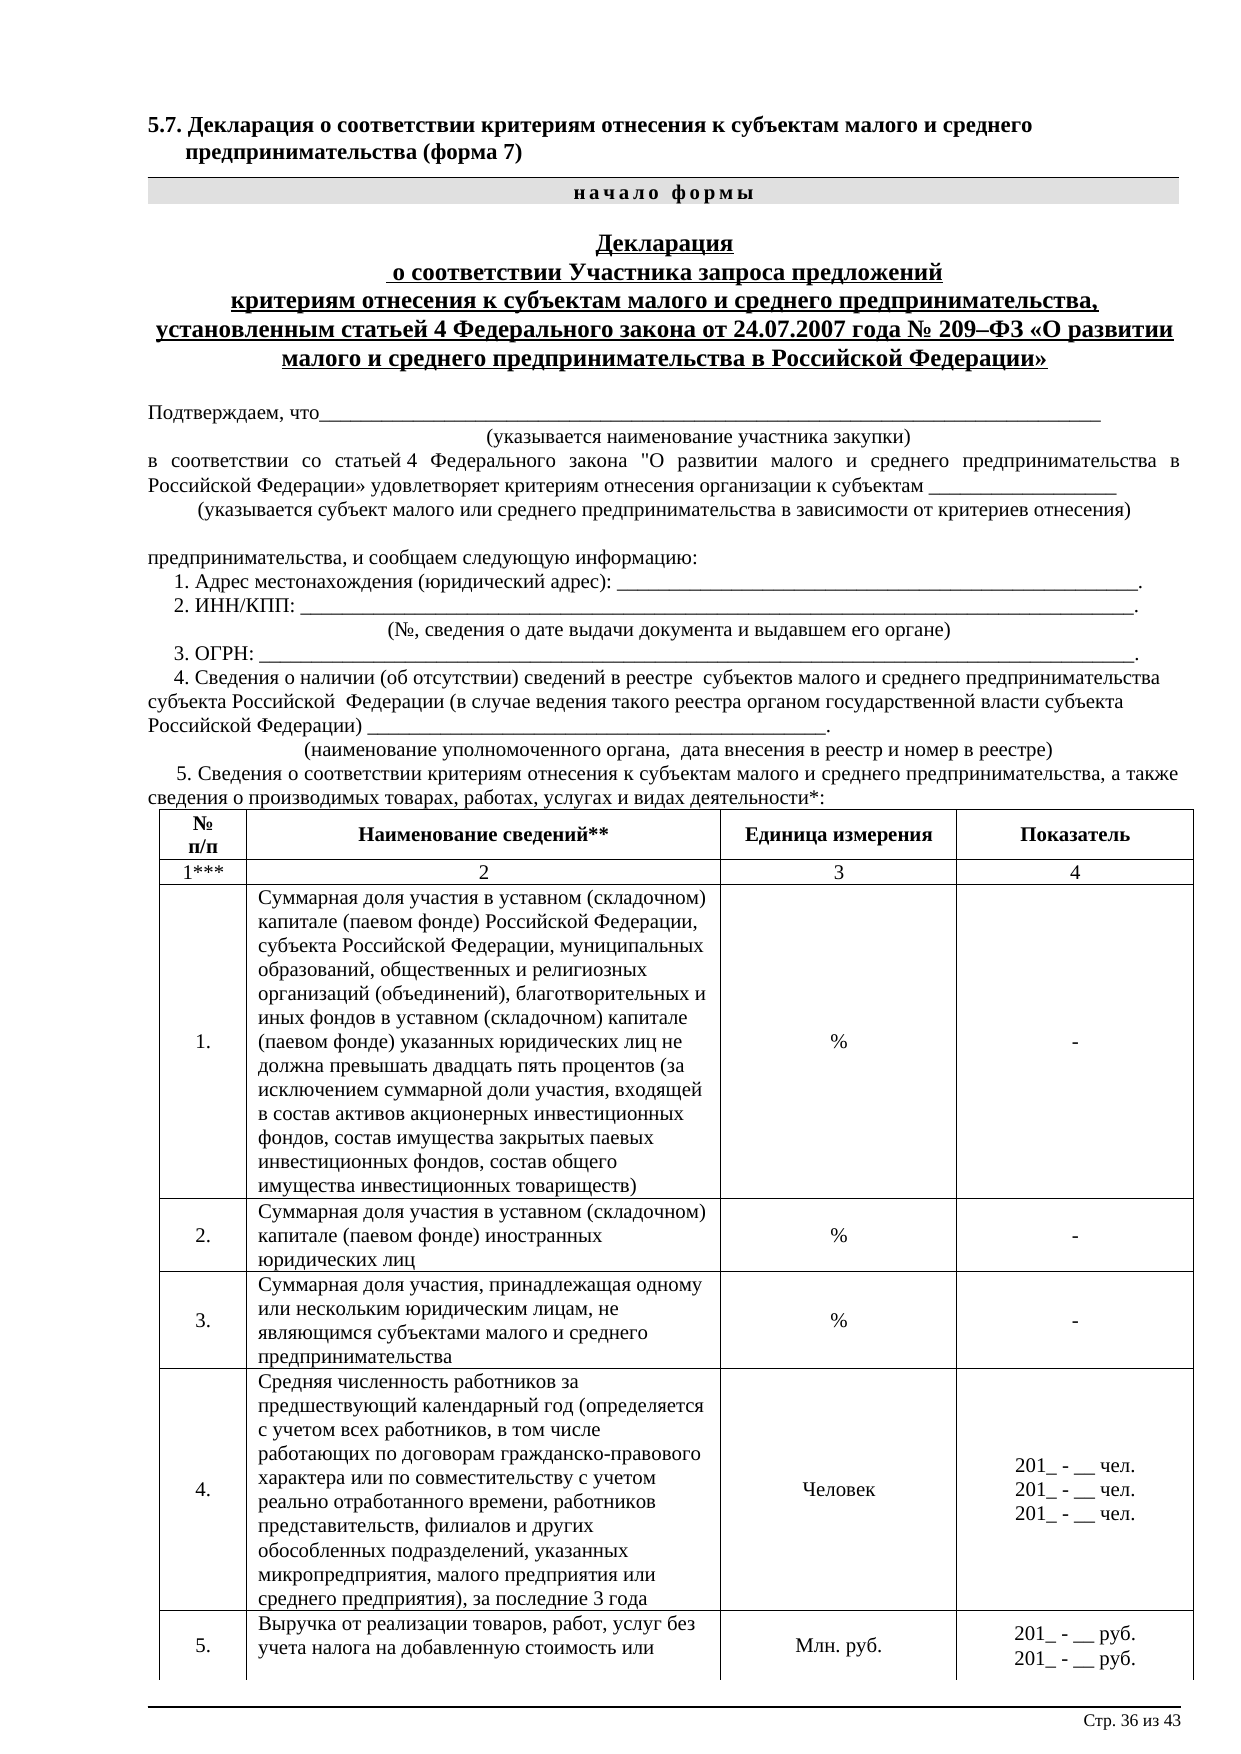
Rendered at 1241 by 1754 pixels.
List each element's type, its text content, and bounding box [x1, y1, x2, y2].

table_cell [247, 1611, 720, 1680]
text (№, сведения о дате выдачи документа и выдавшем его органе) [148, 617, 1181, 641]
table_cell 2 [247, 860, 720, 884]
text Подтверждаем, что___________________________________________________________________________ [148, 400, 1181, 424]
text (указывается наименование участника закупки) [148, 424, 1181, 448]
text в соответствии со статьей 4 Федерального закона "О развитии малого и среднего предпринимательства в Российской Федерации» удовлетворяет критериям отнесения организации к субъектам __________________ [148, 448, 1181, 497]
table_header № п/п [160, 810, 246, 858]
table_cell Суммарная доля участия, принадлежащая одному или нескольким юридическим лицам, не являющимся субъектами малого и среднего предпринимательства [247, 1272, 720, 1368]
text 3. ОГРН: ____________________________________________________________________________________. [148, 641, 1181, 665]
text 1. Адрес местонахождения (юридический адрес): __________________________________________________. [148, 569, 1181, 593]
table_cell 4. [160, 1369, 246, 1610]
table_cell % [721, 1272, 956, 1368]
table_cell 5. [160, 1611, 246, 1680]
table_cell - [957, 1272, 1193, 1368]
table_cell 2. [160, 1199, 246, 1271]
text критериям отнесения к субъектам малого и среднего предпринимательства, установленным статьей 4 Федерального закона от 24.07.2007 года № 209–ФЗ «О развитии малого и среднего предпринимательства в Российской Федерации» [148, 285, 1181, 372]
table_cell 4 [957, 860, 1193, 884]
text Декларация [148, 228, 1181, 257]
text (указывается субъект малого или среднего предпринимательства в зависимости от критериев отнесения) [148, 497, 1181, 521]
table_cell Средняя численность работников за предшествующий календарный год (определяется с учетом всех работников, в том числе работающих по договорам гражданско-правового характера или по совместительству с учетом реально отработанного времени, работников представительств, филиалов и других обособленных подразделений, указанных микропредприятия, малого предприятия или среднего предприятия), за последние 3 года [247, 1369, 720, 1610]
table_cell 3. [160, 1272, 246, 1368]
table_header Наименование сведений** [247, 810, 720, 858]
table_cell 201_ - __ чел. 201_ - __ чел. 201_ - __ чел. [957, 1369, 1193, 1610]
table_cell % [721, 885, 956, 1197]
text 2. ИНН/КПП: ________________________________________________________________________________. [148, 593, 1181, 617]
text о соответствии Участника запроса предложений [148, 257, 1181, 285]
text начало формы [148, 178, 1179, 204]
table_cell Млн. руб. [721, 1611, 956, 1680]
table_cell - [957, 885, 1193, 1197]
table_cell % [721, 1199, 956, 1271]
table_header Единица измерения [721, 810, 956, 858]
text предпринимательства, и сообщаем следующую информацию: [148, 545, 1181, 569]
table_header Показатель [957, 810, 1193, 858]
table_cell 1. [160, 885, 246, 1197]
text 4. Сведения о наличии (об отсутствии) сведений в реестре субъектов малого и среднего предпринимательства субъекта Российской Федерации (в случае ведения такого реестра органом государственной власти субъекта Российской Федерации) ____________________________________________. (наименование уполномоченного органа, дата внесения в реестр и номер в реестре) [148, 665, 1181, 761]
table_cell 3 [721, 860, 956, 884]
table_cell 1*** [160, 860, 246, 884]
text 5. Сведения о соответствии критериям отнесения к субъектам малого и среднего предпринимательства, а также сведения о производимых товарах, работах, услугах и видах деятельности*: [148, 761, 1181, 809]
table_cell Суммарная доля участия в уставном (складочном) капитале (паевом фонде) Российской Федерации, субъекта Российской Федерации, муниципальных образований, общественных и религиозных организаций (объединений), благотворительных и иных фондов в уставном (складочном) капитале (паевом фонде) указанных юридических лиц не должна превышать двадцать пять процентов (за исключением суммарной доли участия, входящей в состав активов акционерных инвестиционных фондов, состав имущества закрытых паевых инвестиционных фондов, состав общего имущества инвестиционных товариществ) [247, 885, 720, 1197]
table_cell Человек [721, 1369, 956, 1610]
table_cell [957, 1611, 1193, 1680]
table_cell - [957, 1199, 1193, 1271]
subtitle 5.7. Декларация о соответствии критериям отнесения к субъектам малого и среднего предпринимательства (форма 7) [148, 111, 1181, 164]
table_cell Суммарная доля участия в уставном (складочном) капитале (паевом фонде) иностранных юридических лиц [247, 1199, 720, 1271]
